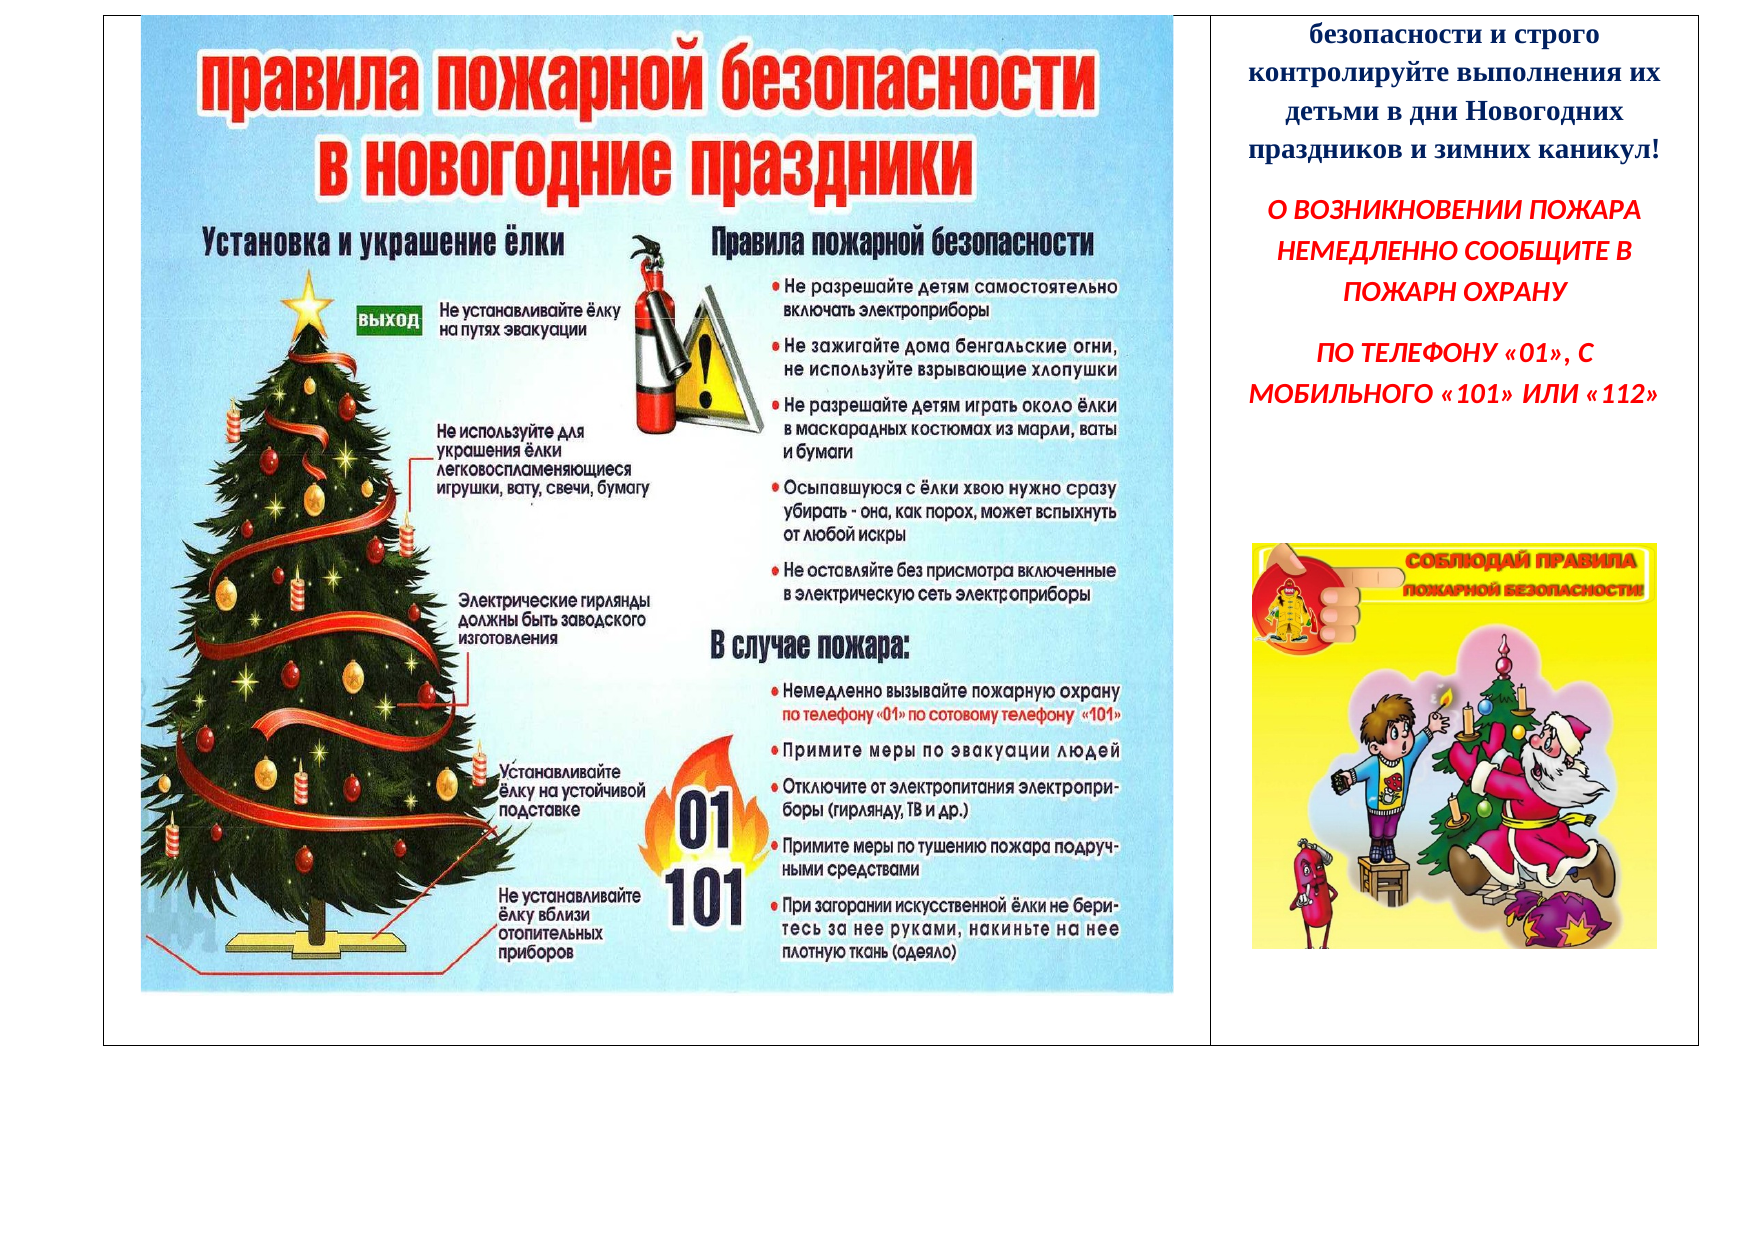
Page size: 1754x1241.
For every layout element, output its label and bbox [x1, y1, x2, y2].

picture [140, 15, 1174, 996]
table_header [1211, 16, 1698, 1045]
picture [1252, 543, 1657, 949]
table_header [104, 16, 1210, 1045]
